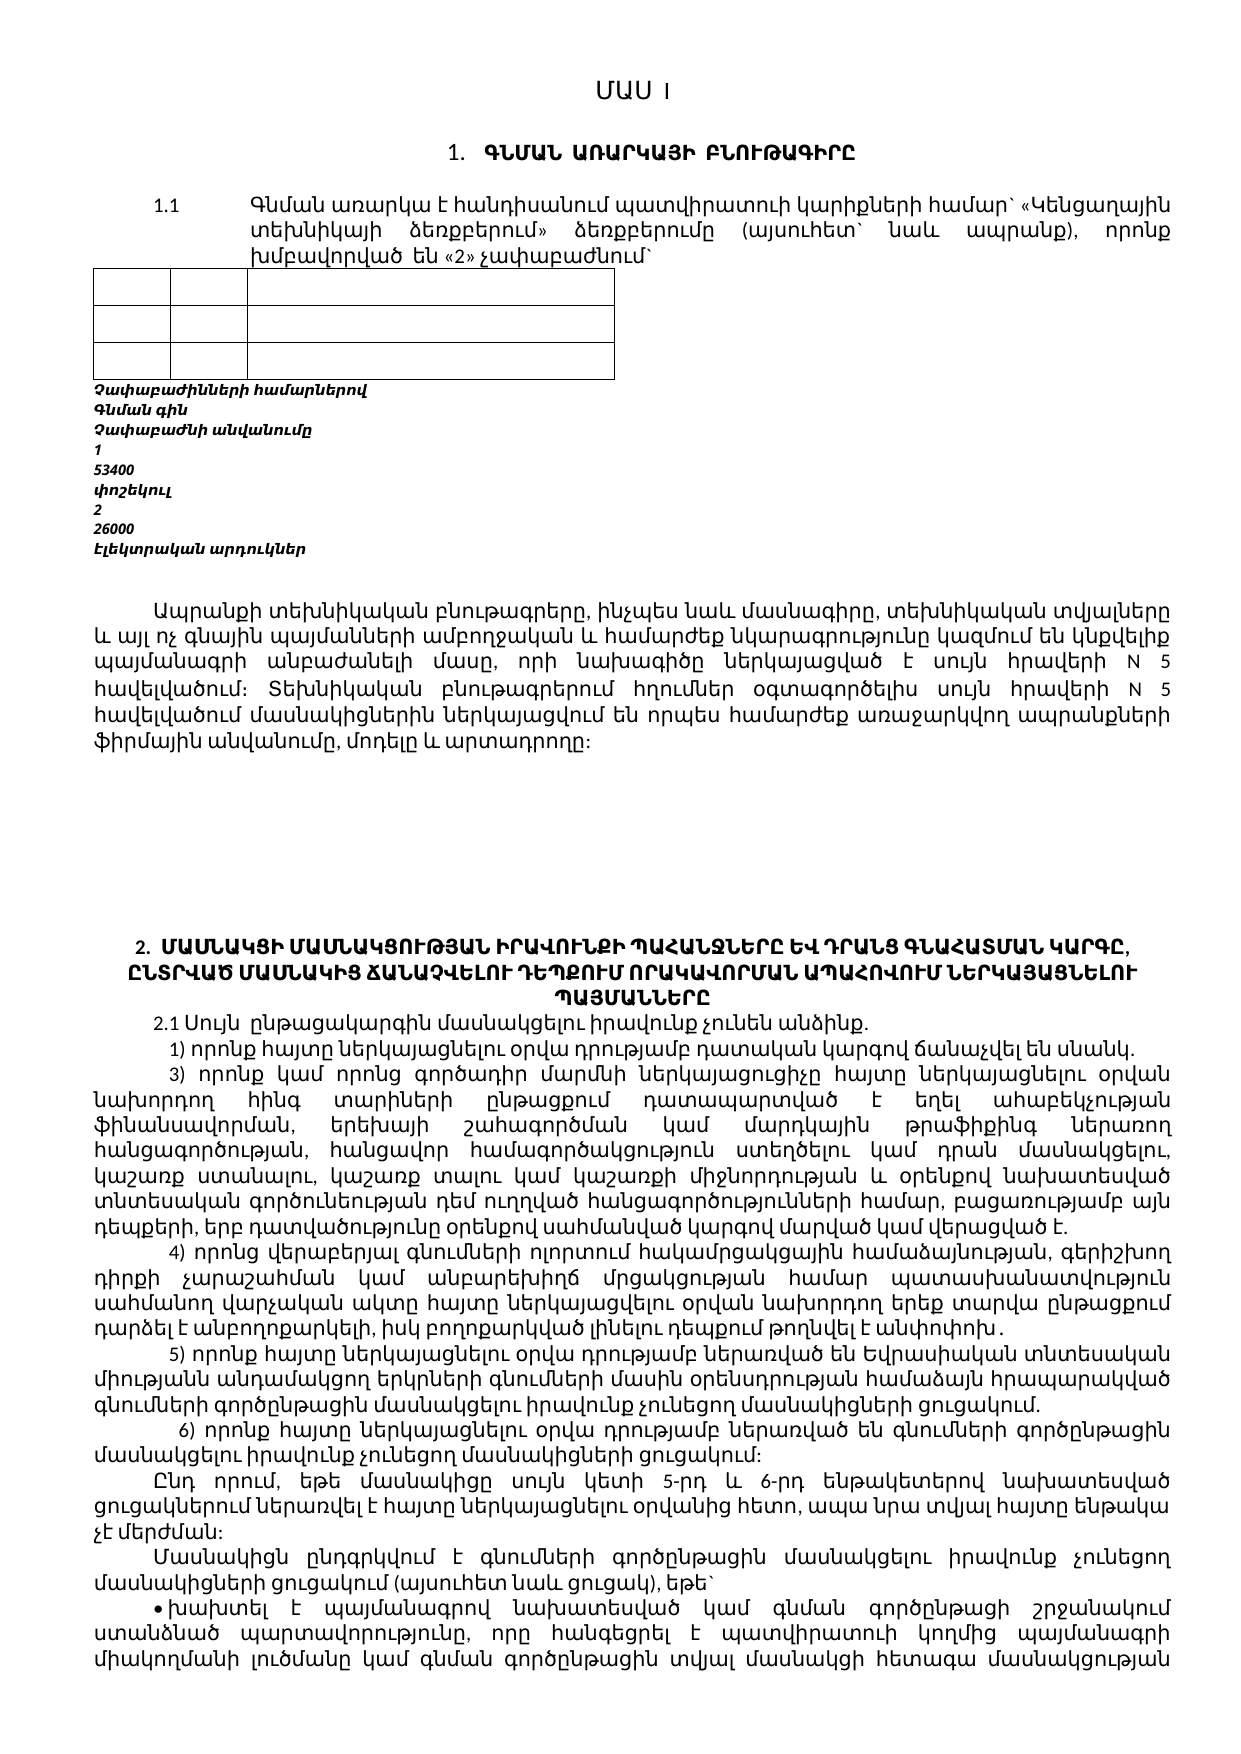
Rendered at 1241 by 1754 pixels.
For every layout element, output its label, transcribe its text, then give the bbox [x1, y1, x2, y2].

text Մասնակիցն ընդգրկվում է գնումների գործընթացին մասնակցելու իրավունք չունեցող մասնակիցների ցուցակում (այսուհետ նաև ցուցակ), եթե` [94, 1544, 1171, 1595]
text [94, 1595, 1171, 1671]
text 4) որոնց վերաբերյալ գնումների ոլորտում հակամրցակցային համաձայնության, գերիշխող դիրքի չարաշահման կամ անբարեխիղճ մրցակցության համար պատասխանատվություն սահմանող վարչական ակտը հայտը ներկայացվելու օրվան նախորդող երեք տարվա ընթացքում դարձել է անբողոքարկելի, իսկ բողոքարկված լինելու դեպքում թողնվել է անփոփոխ․ [94, 1239, 1171, 1341]
text 1) որոնք հայտը ներկայացնելու օրվա դրությամբ դատական կարգով ճանաչվել են սնանկ. [94, 1036, 1171, 1061]
text 6) որոնք հայտը ներկայացնելու օրվա դրությամբ ներառված են գնումների գործընթացին մասնակցելու իրավունք չունեցող մասնակիցների ցուցակում: [94, 1417, 1171, 1468]
text Ընդ որում, եթե մասնակիցը սույն կետի 5-րդ և 6-րդ ենթակետերով նախատեսված ցուցակներում ներառվել է հայտը ներկայացնելու օրվանից հետո, ապա նրա տվյալ հայտը ենթակա չէ մերժման: [94, 1468, 1171, 1544]
list ԳՆՄԱՆ ԱՌԱՐԿԱՅԻ ԲՆՈՒԹԱԳԻՐԸ [131, 136, 1171, 167]
text 2. ՄԱՍՆԱԿՑԻ ՄԱՍՆԱԿՑՈՒԹՅԱՆ ԻՐԱՎՈՒՆՔԻ ՊԱՀԱՆՋՆԵՐԸ ԵՎ ԴՐԱՆՑ ԳՆԱՀԱՏՄԱՆ ԿԱՐԳԸ, ԸՆՏՐՎԱԾ ՄԱՍՆԱԿԻՑ ՃԱՆԱՉՎԵԼՈՒ ԴԵՊՔՈՒՄ ՈՐԱԿԱՎՈՐՄԱՆ ԱՊԱՀՈՎՈՒՄ ՆԵՐԿԱՅԱՑՆԵԼՈՒ ՊԱՅՄԱՆՆԵՐԸ [94, 934, 1171, 1011]
text ՄԱՍ I [94, 75, 1171, 106]
text 2.1 Սույն ընթացակարգին մասնակցելու իրավունք չունեն անձինք. [94, 1011, 1171, 1036]
text 5) որոնք հայտը ներկայացնելու օրվա դրությամբ ներառված են Եվրասիական տնտեսական միությանն անդամակցող երկրների գնումների մասին օրենսդրության համաձայն հրապարակված գնումների գործընթացին մասնակցելու իրավունք չունեցող մասնակիցների ցուցակում. [94, 1341, 1171, 1417]
subtitle Գնման առարկա է հանդիսանում պատվիրատուի կարիքների համար` «Կենցաղային տեխնիկայի ձեռքբերում» ձեռքբերումը (այսուհետ` նաև ապրանք), որոնք խմբավորված են «2» չափաբաժնում` [153, 192, 1171, 268]
text Ապրանքի տեխնիկական բնութագրերը, ինչպես նաև մասնագիրը, տեխնիկական տվյալները և այլ ոչ գնային պայմանների ամբողջական և համարժեք նկարագրությունը կազմում են կնքվելիք պայմանագրի անբաժանելի մասը, որի նախագիծը ներկայացված է սույն հրավերի N 5 հավելվածում։ Տեխնիկական բնութագրերում հղումներ օգտագործելիս սույն հրավերի N 5 հավելվածում մասնակիցներին ներկայացվում են որպես համարժեք առաջարկվող ապրանքների ֆիրմային անվանումը, մոդելը և արտադրողը: [94, 598, 1171, 753]
text 3) որոնք կամ որոնց գործադիր մարմնի ներկայացուցիչը հայտը ներկայացնելու օրվան նախորդող հինգ տարիների ընթացքում դատապարտված է եղել ահաբեկչության ֆինանսավորման, երեխայի շահագործման կամ մարդկային թրաֆիքինգ ներառող հանցագործության, հանցավոր համագործակցություն ստեղծելու կամ դրան մասնակցելու, կաշառք ստանալու, կաշառք տալու կամ կաշառքի միջնորդության և օրենքով նախատեսված տնտեսական գործունեության դեմ ուղղված հանցագործությունների համար, բացառությամբ այն դեպքերի, երբ դատվածությունը օրենքով սահմանված կարգով մարված կամ վերացված է. [94, 1061, 1171, 1239]
